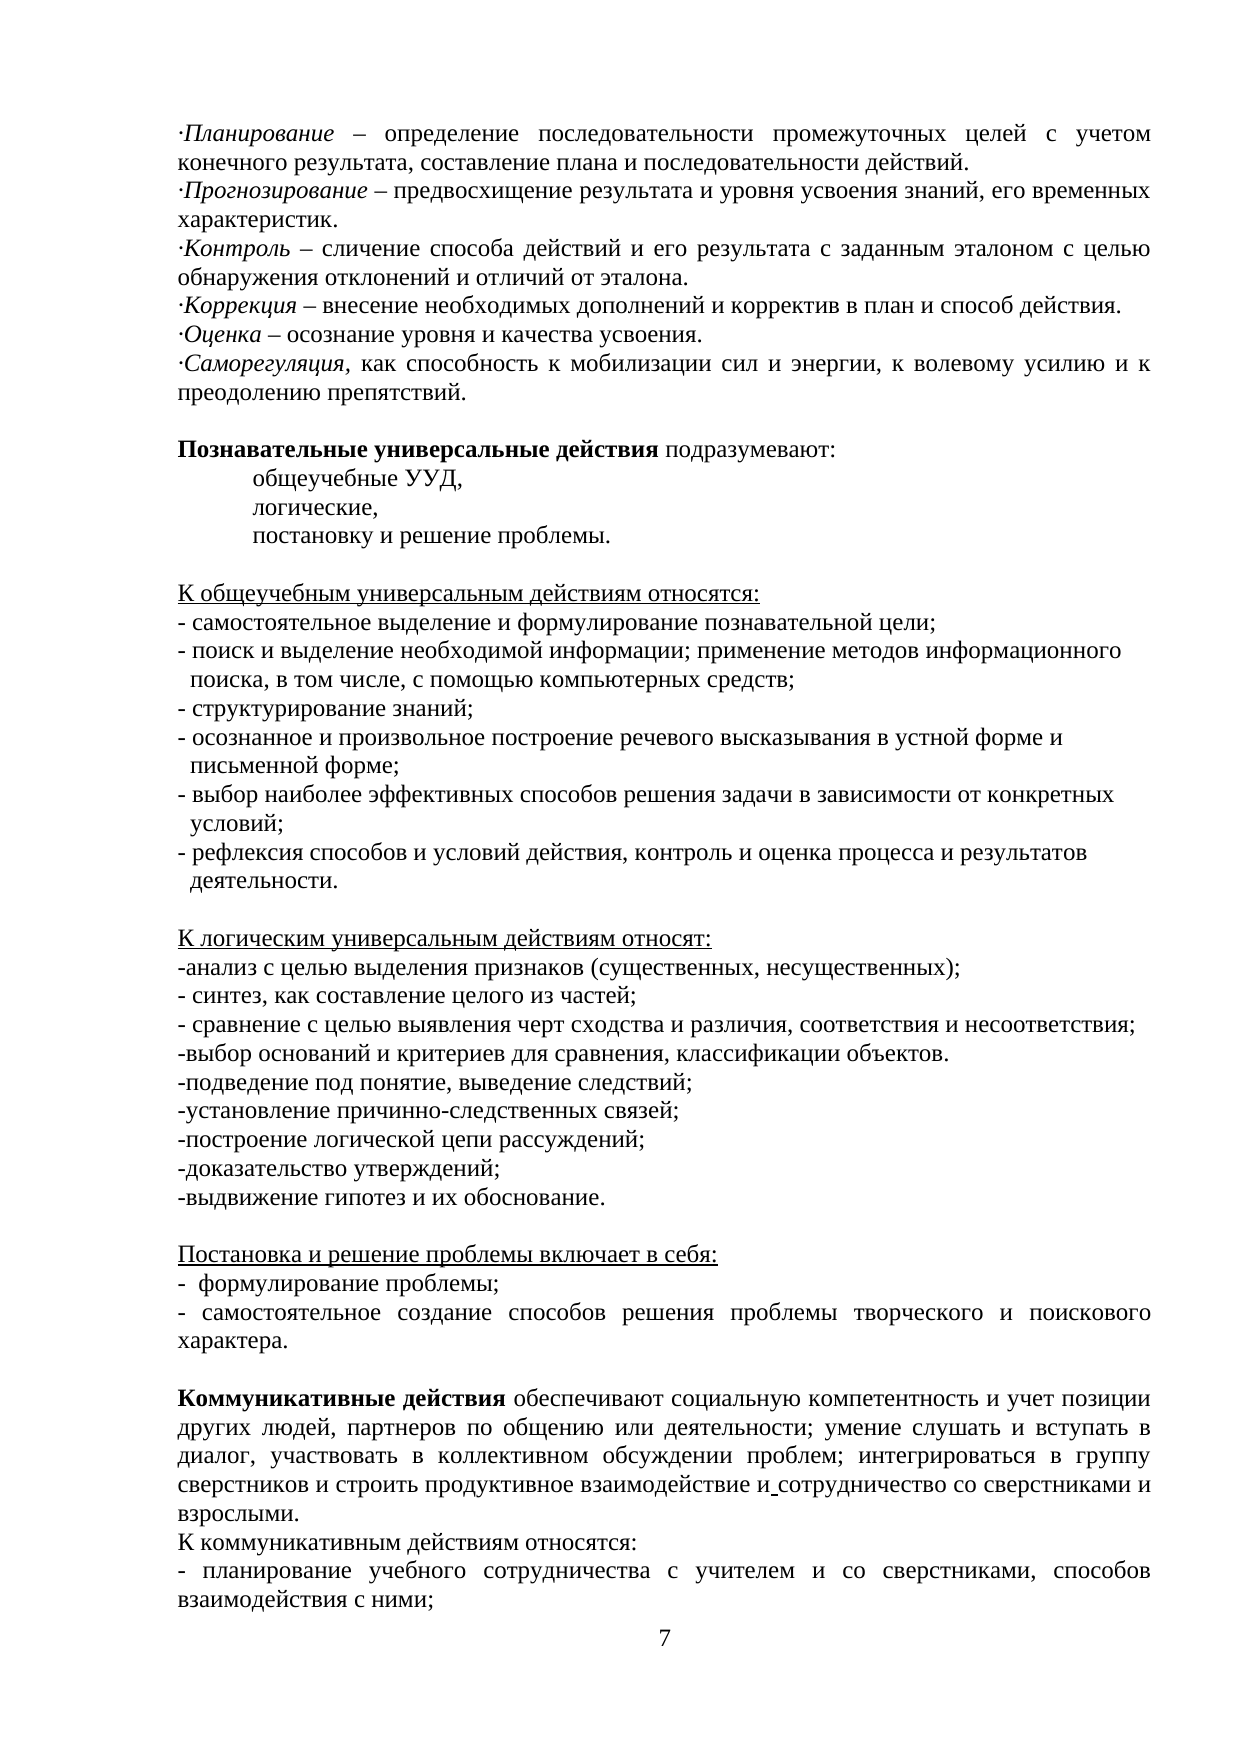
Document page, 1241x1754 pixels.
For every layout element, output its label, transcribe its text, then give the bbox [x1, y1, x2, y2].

text К коммуникативным действиям относятся: [177, 1527, 1152, 1556]
text -установление причинно-следственных связей; [177, 1096, 1152, 1124]
text ·Прогнозирование – предвосхищение результата и уровня усвоения знаний, его временных характеристик. [177, 176, 1152, 233]
text ·Оценка – осознание уровня и качества усвоения. [177, 319, 1152, 348]
text - формулирование проблемы; [177, 1268, 1152, 1297]
text Познавательные универсальные действия подразумевают: [177, 434, 1152, 463]
text ·Коррекция – внесение необходимых дополнений и корректив в план и способ действия. [177, 291, 1152, 319]
text Коммуникативные действия обеспечивают социальную компетентность и учет позиции других людей, партнеров по общению или деятельности; умение слушать и вступать в диалог, участвовать в коллективном обсуждении проблем; интегрироваться в группу сверстников и строить продуктивное взаимодействие и сотрудничество со сверстниками и взрослыми. [177, 1383, 1152, 1527]
text деятельности. [177, 866, 1152, 894]
text логические, [252, 492, 1152, 521]
text - структурирование знаний; [177, 693, 1152, 722]
text К логическим универсальным действиям относят: [177, 923, 1152, 952]
text -доказательство утверждений; [177, 1153, 1152, 1182]
text -выдвижение гипотез и их обоснование. [177, 1182, 1152, 1211]
text ·Контроль – сличение способа действий и его результата с заданным эталоном с целью обнаружения отклонений и отличий от эталона. [177, 233, 1152, 291]
text - осознанное и произвольное построение речевого высказывания в устной форме и [177, 722, 1152, 751]
text общеучебные УУД, [252, 463, 1152, 492]
text -выбор оснований и критериев для сравнения, классификации объектов. [177, 1038, 1152, 1067]
text -построение логической цепи рассуждений; [177, 1124, 1152, 1153]
text - самостоятельное создание способов решения проблемы творческого и поискового характера. [177, 1297, 1152, 1354]
text - самостоятельное выделение и формулирование познавательной цели; [177, 607, 1152, 636]
text условий; [177, 808, 1152, 837]
text - синтез, как составление целого из частей; [177, 981, 1152, 1009]
text - планирование учебного сотрудничества с учителем и со сверстниками, способов взаимодействия с ними; [177, 1556, 1152, 1613]
text постановку и решение проблемы. [252, 521, 1152, 549]
text поиска, в том числе, с помощью компьютерных средств; [177, 664, 1152, 693]
text - сравнение с целью выявления черт сходства и различия, соответствия и несоответствия; [177, 1009, 1152, 1038]
text - выбор наиболее эффективных способов решения задачи в зависимости от конкретных [177, 779, 1152, 808]
text письменной форме; [177, 751, 1152, 779]
text Постановка и решение проблемы включает в себя: [177, 1239, 1152, 1268]
text -анализ с целью выделения признаков (существенных, несущественных); [177, 952, 1152, 981]
text - рефлексия способов и условий действия, контроль и оценка процесса и результатов [177, 837, 1152, 866]
text - поиск и выделение необходимой информации; применение методов информационного [177, 636, 1152, 664]
text К общеучебным универсальным действиям относятся: [177, 578, 1152, 607]
text ·Саморегуляция, как способность к мобилизации сил и энергии, к волевому усилию и к преодолению препятствий. [177, 348, 1152, 406]
text ·Планирование – определение последовательности промежуточных целей с учетом конечного результата, составление плана и последовательности действий. [177, 118, 1152, 176]
text -подведение под понятие, выведение следствий; [177, 1067, 1152, 1096]
